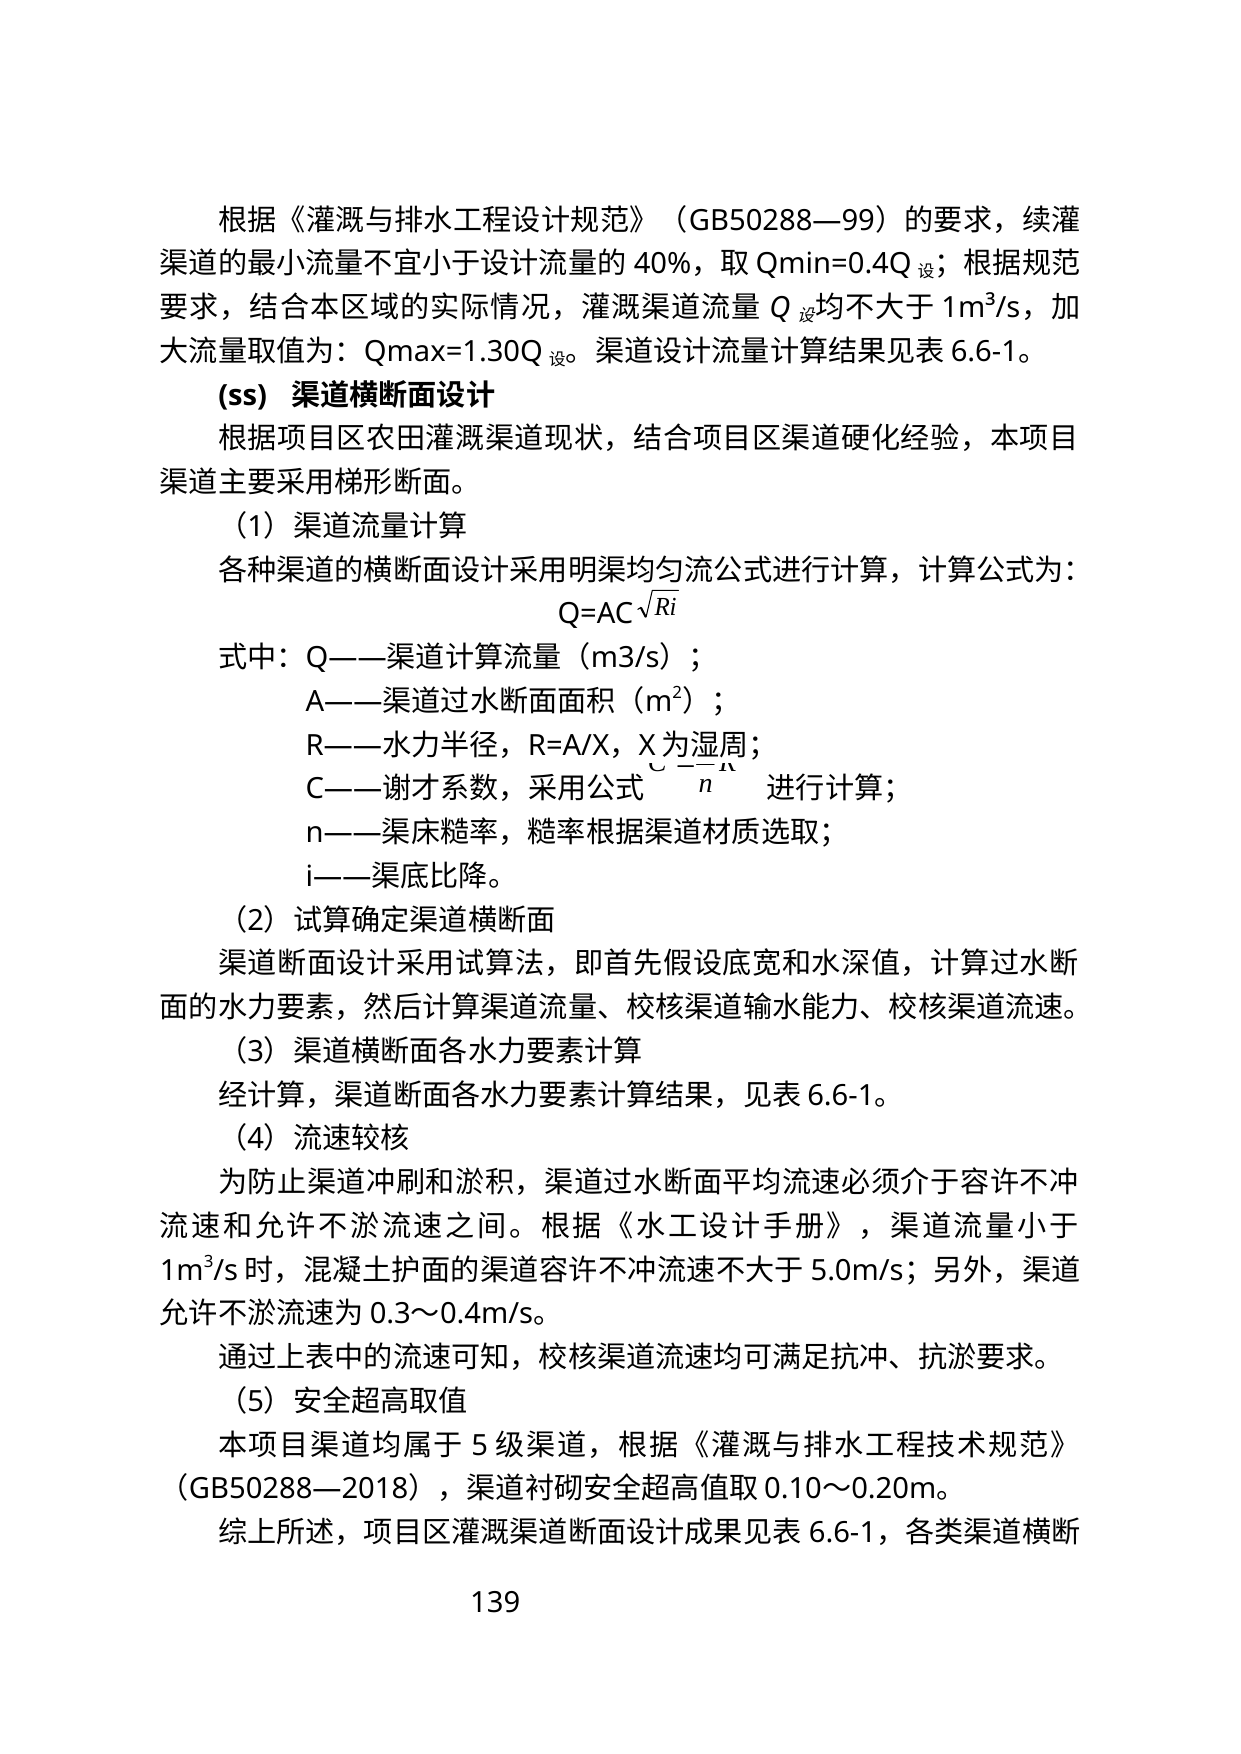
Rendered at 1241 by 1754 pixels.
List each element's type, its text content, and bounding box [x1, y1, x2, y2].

text n——渠床糙率，糙率根据渠道材质选取； [159, 808, 1081, 851]
text （5）安全超高取值 [159, 1376, 1081, 1420]
text 渠道断面设计采用试算法，即首先假设底宽和水深值，计算过水断面的水力要素，然后计算渠道流量、校核渠道输水能力、校核渠道流速。 [159, 939, 1081, 1026]
text 本项目渠道均属于5级渠道，根据《灌溉与排水工程技术规范》（GB50288—2018），渠道衬砌安全超高值取0.10～0.20m。 [159, 1420, 1081, 1508]
text 式中：Q——渠道计算流量（m3/s）； [159, 633, 1081, 676]
text Q=AC [159, 589, 1081, 633]
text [159, 1508, 1081, 1551]
text （1）渠道流量计算 [159, 501, 1081, 545]
text 各种渠道的横断面设计采用明渠均匀流公式进行计算，计算公式为： [159, 545, 1081, 589]
list 渠道横断面设计 [159, 370, 1081, 414]
text （2）试算确定渠道横断面 [159, 895, 1081, 939]
text 根据《灌溉与排水工程设计规范》（GB50288—99）的要求，续灌渠道的最小流量不宜小于设计流量的40%，取Qmin=0.4Q设；根据规范要求，结合本区域的实际情况，灌溉渠道流量Q设均不大于1m³/s，加大流量取值为：Qmax=1.30Q设。渠道设计流量计算结果见表6.6-1。 [159, 195, 1081, 370]
text 通过上表中的流速可知，校核渠道流速均可满足抗冲、抗淤要求。 [159, 1333, 1081, 1376]
text 经计算，渠道断面各水力要素计算结果，见表6.6-1。 [159, 1070, 1081, 1114]
text 根据项目区农田灌溉渠道现状，结合项目区渠道硬化经验，本项目渠道主要采用梯形断面。 [159, 414, 1081, 501]
text 为防止渠道冲刷和淤积，渠道过水断面平均流速必须介于容许不冲流速和允许不淤流速之间。根据《水工设计手册》，渠道流量小于1m3/s时，混凝土护面的渠道容许不冲流速不大于5.0m/s；另外，渠道允许不淤流速为0.3～0.4m/s。 [159, 1158, 1081, 1333]
text C——谢才系数，采用公式进行计算； [159, 764, 1081, 808]
text （4）流速较核 [159, 1114, 1081, 1158]
text （3）渠道横断面各水力要素计算 [159, 1026, 1081, 1070]
text A——渠道过水断面面积（m2）； [159, 676, 1081, 720]
text R——水力半径，R=A/X，X为湿周； [159, 720, 1081, 764]
text i——渠底比降。 [159, 851, 1081, 895]
